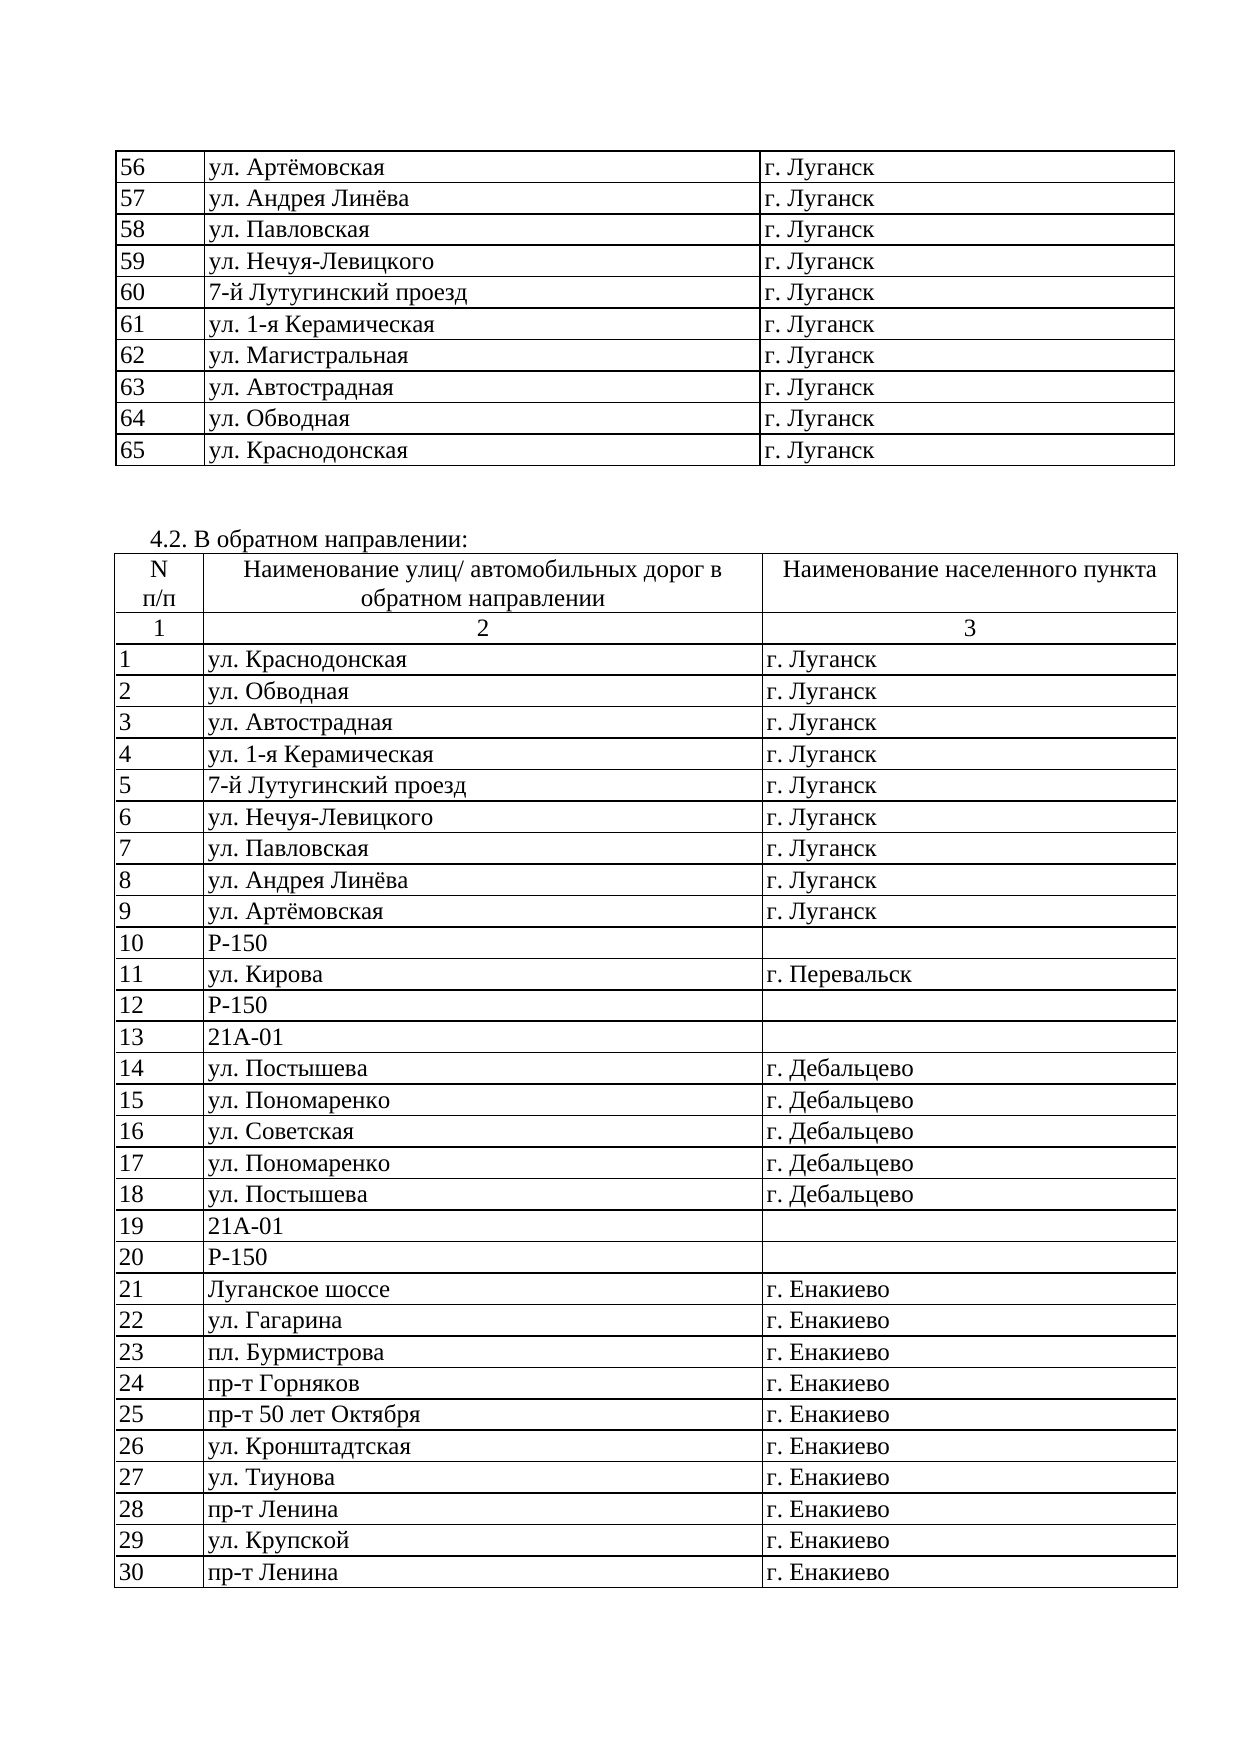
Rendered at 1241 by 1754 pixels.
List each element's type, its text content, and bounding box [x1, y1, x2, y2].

table_cell ул. Краснодонская [204, 645, 762, 674]
table_header Наименование улиц/ автомобильных дорог в обратном направлении [204, 554, 762, 611]
table_cell ул. 1-я Керамическая [204, 739, 762, 769]
table_cell 2 [115, 675, 203, 706]
text 4.2. В обратном направлении: [150, 524, 1090, 552]
table_cell ул. Автострадная [205, 372, 759, 402]
table_cell 10 [115, 927, 203, 957]
table_cell Р-150 [204, 1242, 762, 1272]
table_cell 59 [117, 246, 204, 276]
table_cell г. Енакиево [763, 1398, 1177, 1429]
table_cell 27 [115, 1462, 203, 1492]
table_cell 2 [204, 613, 762, 643]
table_cell 21 [115, 1273, 203, 1303]
table_cell [763, 1020, 1177, 1052]
table_cell ул. Постышева [204, 1179, 762, 1209]
table_cell г. Енакиево [763, 1366, 1177, 1398]
table_cell 15 [115, 1084, 203, 1115]
table_cell г. Луганск [761, 277, 1174, 307]
table_cell г. Луганск [763, 832, 1177, 863]
table_cell пл. Бурмистрова [204, 1337, 762, 1366]
table_cell ул. Гагарина [204, 1305, 762, 1335]
table_cell г. Дебальцево [763, 1083, 1177, 1115]
table_cell г. Луганск [761, 372, 1174, 402]
table_cell ул. Пономаренко [204, 1148, 762, 1178]
table_cell 61 [117, 309, 204, 339]
table_cell пр-т 50 лет Октября [204, 1400, 762, 1429]
table_cell 21А-01 [204, 1022, 762, 1052]
table_cell г. Луганск [763, 706, 1177, 737]
table_cell 1 [115, 644, 203, 674]
table_cell 14 [115, 1053, 203, 1083]
table_cell 3 [115, 707, 203, 737]
table_cell 11 [115, 959, 203, 989]
table_cell г. Луганск [761, 246, 1174, 276]
table_cell [763, 926, 1177, 957]
table_cell г. Дебальцево [763, 1115, 1177, 1146]
table_cell [763, 1209, 1177, 1241]
table_cell 7 [115, 833, 203, 863]
table_cell г. Луганск [763, 674, 1177, 706]
table_cell 29 [115, 1525, 203, 1555]
table_cell 17 [115, 1147, 203, 1178]
table_cell ул. Тиунова [204, 1462, 762, 1492]
table_cell 57 [117, 183, 204, 213]
table_cell 5 [115, 770, 203, 800]
table_cell г. Енакиево [763, 1555, 1177, 1587]
table_cell 18 [115, 1179, 203, 1209]
table_cell ул. Краснодонская [205, 435, 759, 464]
table_cell ул. Магистральная [205, 340, 759, 370]
table_cell [763, 1241, 1177, 1272]
table_cell г. Енакиево [763, 1524, 1177, 1555]
table_cell г. Луганск [763, 895, 1177, 926]
table_cell г. Перевальск [763, 958, 1177, 989]
table_cell 6 [115, 801, 203, 832]
table_cell ул. Пономаренко [204, 1085, 762, 1115]
table_cell г. Енакиево [763, 1335, 1177, 1366]
table_cell 63 [117, 372, 204, 402]
table_cell г. Луганск [761, 215, 1174, 244]
table_cell 1 [115, 613, 203, 643]
table_cell Р-150 [204, 991, 762, 1020]
table_cell пр-т Горняков [204, 1368, 762, 1398]
table_cell 12 [115, 990, 203, 1020]
table_cell г. Енакиево [763, 1429, 1177, 1461]
table_cell 56 [117, 152, 204, 181]
table_cell 21А-01 [204, 1211, 762, 1241]
table_cell ул. Кирова [204, 959, 762, 989]
table_cell ул. Постышева [204, 1053, 762, 1083]
table_cell 60 [117, 277, 204, 307]
table_cell 8 [115, 864, 203, 894]
table_cell [763, 989, 1177, 1020]
table_cell пр-т Ленина [204, 1557, 762, 1587]
table_cell 26 [115, 1430, 203, 1461]
table_cell г. Енакиево [763, 1304, 1177, 1335]
table_cell ул. Обводная [205, 403, 759, 433]
table_cell 65 [117, 435, 204, 464]
table_cell ул. Крупской [204, 1525, 762, 1555]
table_header N п/п [115, 554, 203, 611]
table_cell г. Луганск [761, 435, 1174, 464]
table_cell г. Дебальцево [763, 1146, 1177, 1178]
table_cell г. Луганск [763, 863, 1177, 894]
table_cell 9 [115, 896, 203, 926]
table_cell г. Енакиево [763, 1461, 1177, 1492]
table_cell 24 [115, 1368, 203, 1398]
table_cell г. Луганск [763, 643, 1177, 674]
table_cell 13 [115, 1021, 203, 1052]
table_cell г. Луганск [761, 340, 1174, 370]
table_cell г. Луганск [761, 309, 1174, 339]
table_cell г. Луганск [761, 403, 1174, 433]
table_header Наименование населенного пункта [763, 554, 1177, 611]
table_cell ул. Автострадная [204, 707, 762, 737]
table_cell 28 [115, 1493, 203, 1524]
table_cell 19 [115, 1210, 203, 1241]
table_cell 20 [115, 1242, 203, 1272]
table_cell ул. Советская [204, 1116, 762, 1146]
table_cell 25 [115, 1399, 203, 1429]
table_cell Луганское шоссе [204, 1274, 762, 1303]
table_cell ул. Андрея Линёва [205, 183, 759, 213]
table_cell 7-й Лутугинский проезд [205, 277, 759, 307]
table_cell г. Енакиево [763, 1272, 1177, 1303]
table_cell 7-й Лутугинский проезд [204, 770, 762, 800]
table_cell 62 [117, 340, 204, 370]
table_cell пр-т Ленина [204, 1494, 762, 1524]
table_cell 30 [115, 1556, 203, 1587]
table_cell г. Луганск [763, 800, 1177, 832]
table_cell 16 [115, 1116, 203, 1146]
table_cell 23 [115, 1336, 203, 1366]
table_cell г. Луганск [763, 769, 1177, 800]
table_cell 22 [115, 1305, 203, 1335]
table_cell ул. Артёмовская [204, 896, 762, 926]
table_cell 64 [117, 403, 204, 433]
table_cell ул. Павловская [204, 833, 762, 863]
table_cell 3 [763, 611, 1177, 643]
table_cell ул. 1-я Керамическая [205, 309, 759, 339]
table_cell ул. Павловская [205, 215, 759, 244]
table_cell г. Луганск [763, 737, 1177, 769]
table_cell ул. Андрея Линёва [204, 865, 762, 894]
table_cell Р-150 [204, 928, 762, 957]
table_cell г. Дебальцево [763, 1052, 1177, 1083]
table_cell 4 [115, 738, 203, 769]
table_cell г. Енакиево [763, 1492, 1177, 1524]
table_cell ул. Кронштадтская [204, 1431, 762, 1461]
table_cell ул. Артёмовская [205, 152, 759, 181]
table_cell г. Дебальцево [763, 1178, 1177, 1209]
table_cell 58 [117, 215, 204, 244]
table_cell ул. Нечуя-Левицкого [204, 802, 762, 832]
table_cell г. Луганск [761, 183, 1174, 213]
table_cell ул. Обводная [204, 676, 762, 706]
table_cell ул. Нечуя-Левицкого [205, 246, 759, 276]
table_cell г. Луганск [761, 152, 1174, 181]
